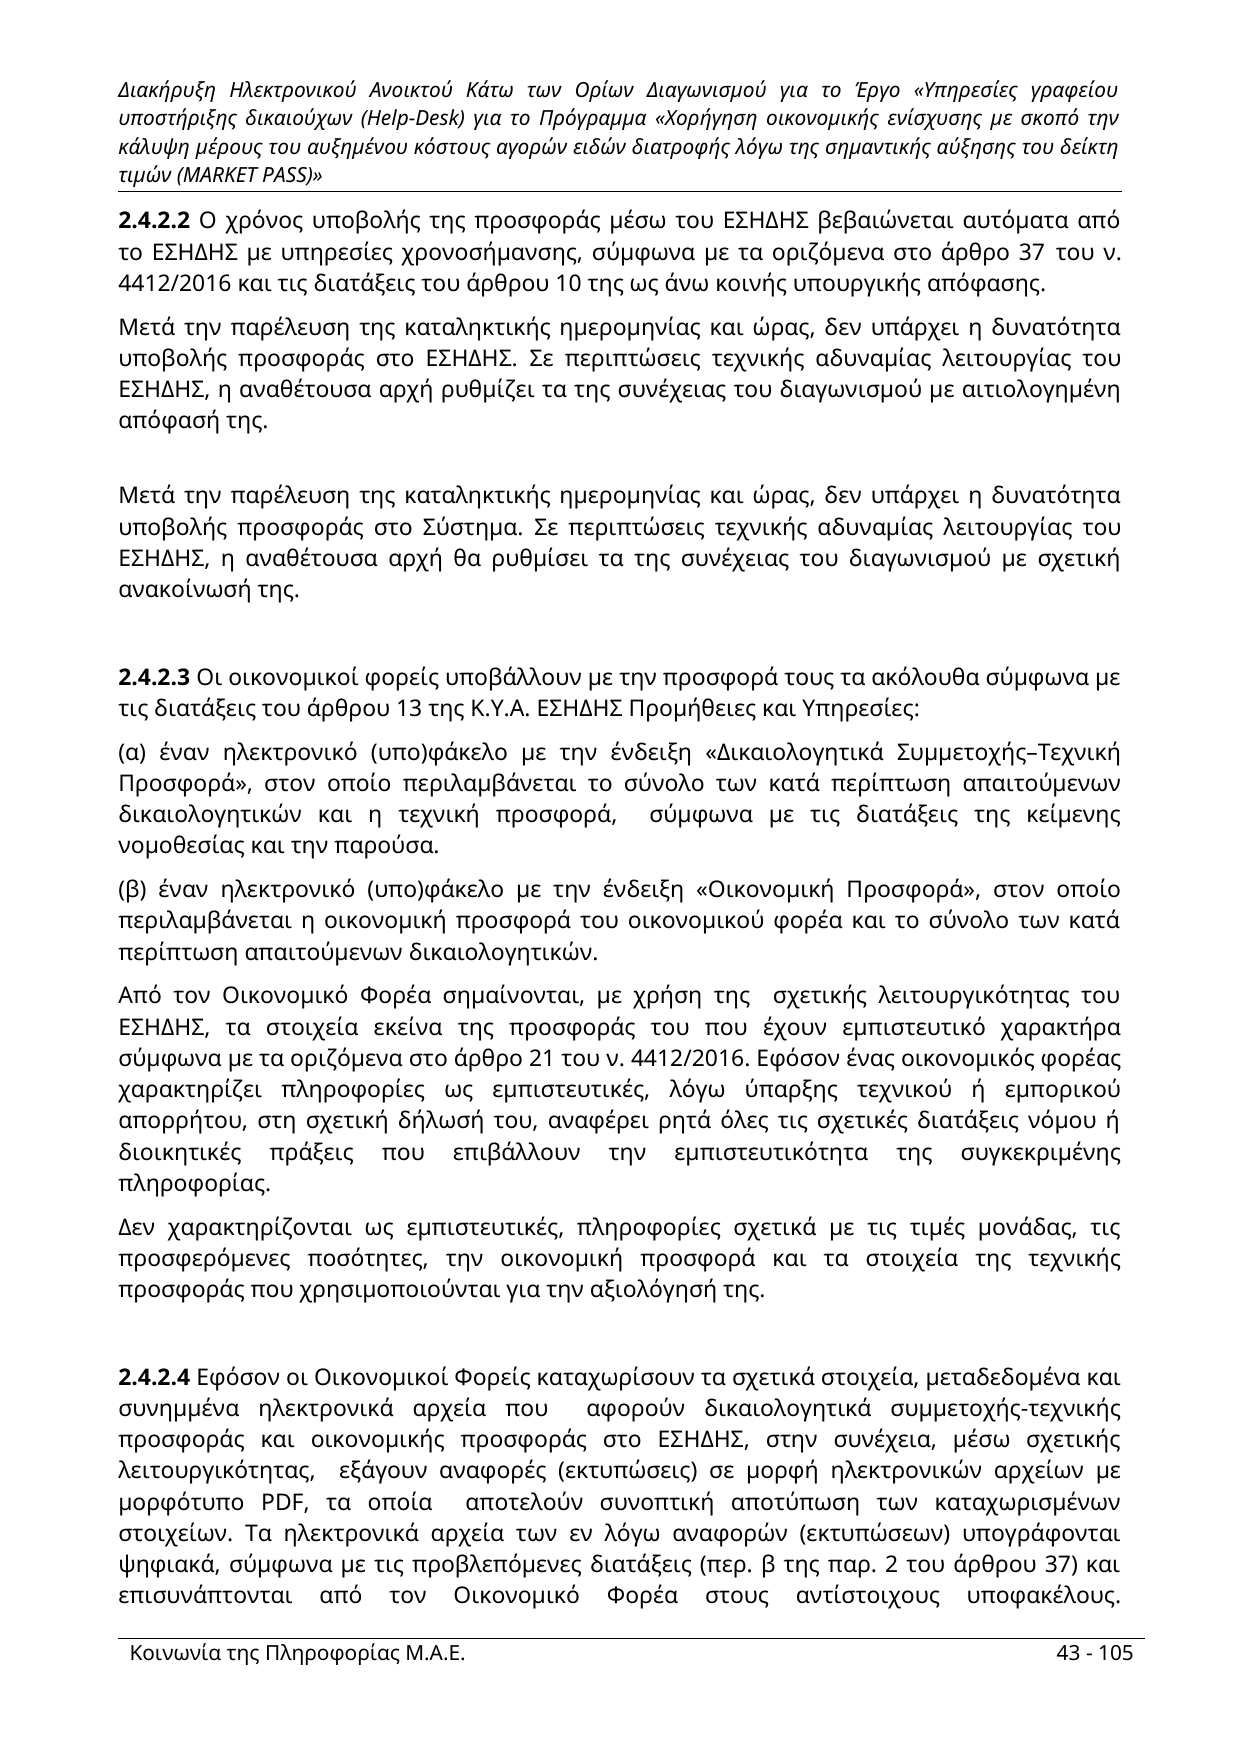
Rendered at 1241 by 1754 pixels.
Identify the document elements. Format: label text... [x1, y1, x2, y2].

text Από τον Οικονομικό Φορέα σημαίνονται, με χρήση της σχετικής λειτουργικότητας του ΕΣΗΔΗΣ, τα στοιχεία εκείνα της προσφοράς του που έχουν εμπιστευτικό χαρακτήρα σύμφωνα με τα οριζόμενα στο άρθρο 21 του ν. 4412/2016. Εφόσον ένας οικονομικός φορέας χαρακτηρίζει πληροφορίες ως εμπιστευτικές, λόγω ύπαρξης τεχνικού ή εμπορικού απορρήτου, στη σχετική δήλωσή του, αναφέρει ρητά όλες τις σχετικές διατάξεις νόμου ή διοικητικές πράξεις που επιβάλλουν την εμπιστευτικότητα της συγκεκριμένης πληροφορίας. [118, 979, 1122, 1198]
text Μετά την παρέλευση της καταληκτικής ημερομηνίας και ώρας, δεν υπάρχει η δυνατότητα υποβολής προσφοράς στο Σύστημα. Σε περιπτώσεις τεχνικής αδυναμίας λειτουργίας του ΕΣΗΔΗΣ, η αναθέτουσα αρχή θα ρυθμίσει τα της συνέχειας του διαγωνισμού με σχετική ανακοίνωσή της. [118, 479, 1122, 604]
text 2.4.2.2 Ο χρόνος υποβολής της προσφοράς μέσω του ΕΣΗΔΗΣ βεβαιώνεται αυτόματα από το ΕΣΗΔΗΣ με υπηρεσίες χρονοσήμανσης, σύμφωνα με τα οριζόμενα στο άρθρο 37 του ν. 4412/2016 και τις διατάξεις του άρθρου 10 της ως άνω κοινής υπουργικής απόφασης. [118, 204, 1122, 298]
text Δεν χαρακτηρίζονται ως εμπιστευτικές, πληροφορίες σχετικά με τις τιμές μονάδας, τις προσφερόμενες ποσότητες, την οικονομική προσφορά και τα στοιχεία της τεχνικής προσφοράς που χρησιμοποιούνται για την αξιολόγησή της. [118, 1211, 1122, 1304]
text (β) έναν ηλεκτρονικό (υπο)φάκελο με την ένδειξη «Οικονομική Προσφορά», στον οποίο περιλαμβάνεται η οικονομική προσφορά του οικονομικού φορέα και το σύνολο των κατά περίπτωση απαιτούμενων δικαιολογητικών. [118, 873, 1122, 967]
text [118, 1361, 1122, 1611]
text 2.4.2.3 Οι οικονομικοί φορείς υποβάλλουν με την προσφορά τους τα ακόλουθα σύμφωνα με τις διατάξεις του άρθρου 13 της Κ.Υ.Α. ΕΣΗΔΗΣ Προμήθειες και Υπηρεσίες: [118, 661, 1122, 723]
text Μετά την παρέλευση της καταληκτικής ημερομηνίας και ώρας, δεν υπάρχει η δυνατότητα υποβολής προσφοράς στο ΕΣΗΔΗΣ. Σε περιπτώσεις τεχνικής αδυναμίας λειτουργίας του ΕΣΗΔΗΣ, η αναθέτουσα αρχή ρυθμίζει τα της συνέχειας του διαγωνισμού με αιτιολογημένη απόφασή της. [118, 311, 1122, 436]
text (α) έναν ηλεκτρονικό (υπο)φάκελο με την ένδειξη «Δικαιολογητικά Συμμετοχής–Τεχνική Προσφορά», στον οποίο περιλαμβάνεται το σύνολο των κατά περίπτωση απαιτούμενων δικαιολογητικών και η τεχνική προσφορά, σύμφωνα με τις διατάξεις της κείμενης νομοθεσίας και την παρούσα. [118, 736, 1122, 861]
